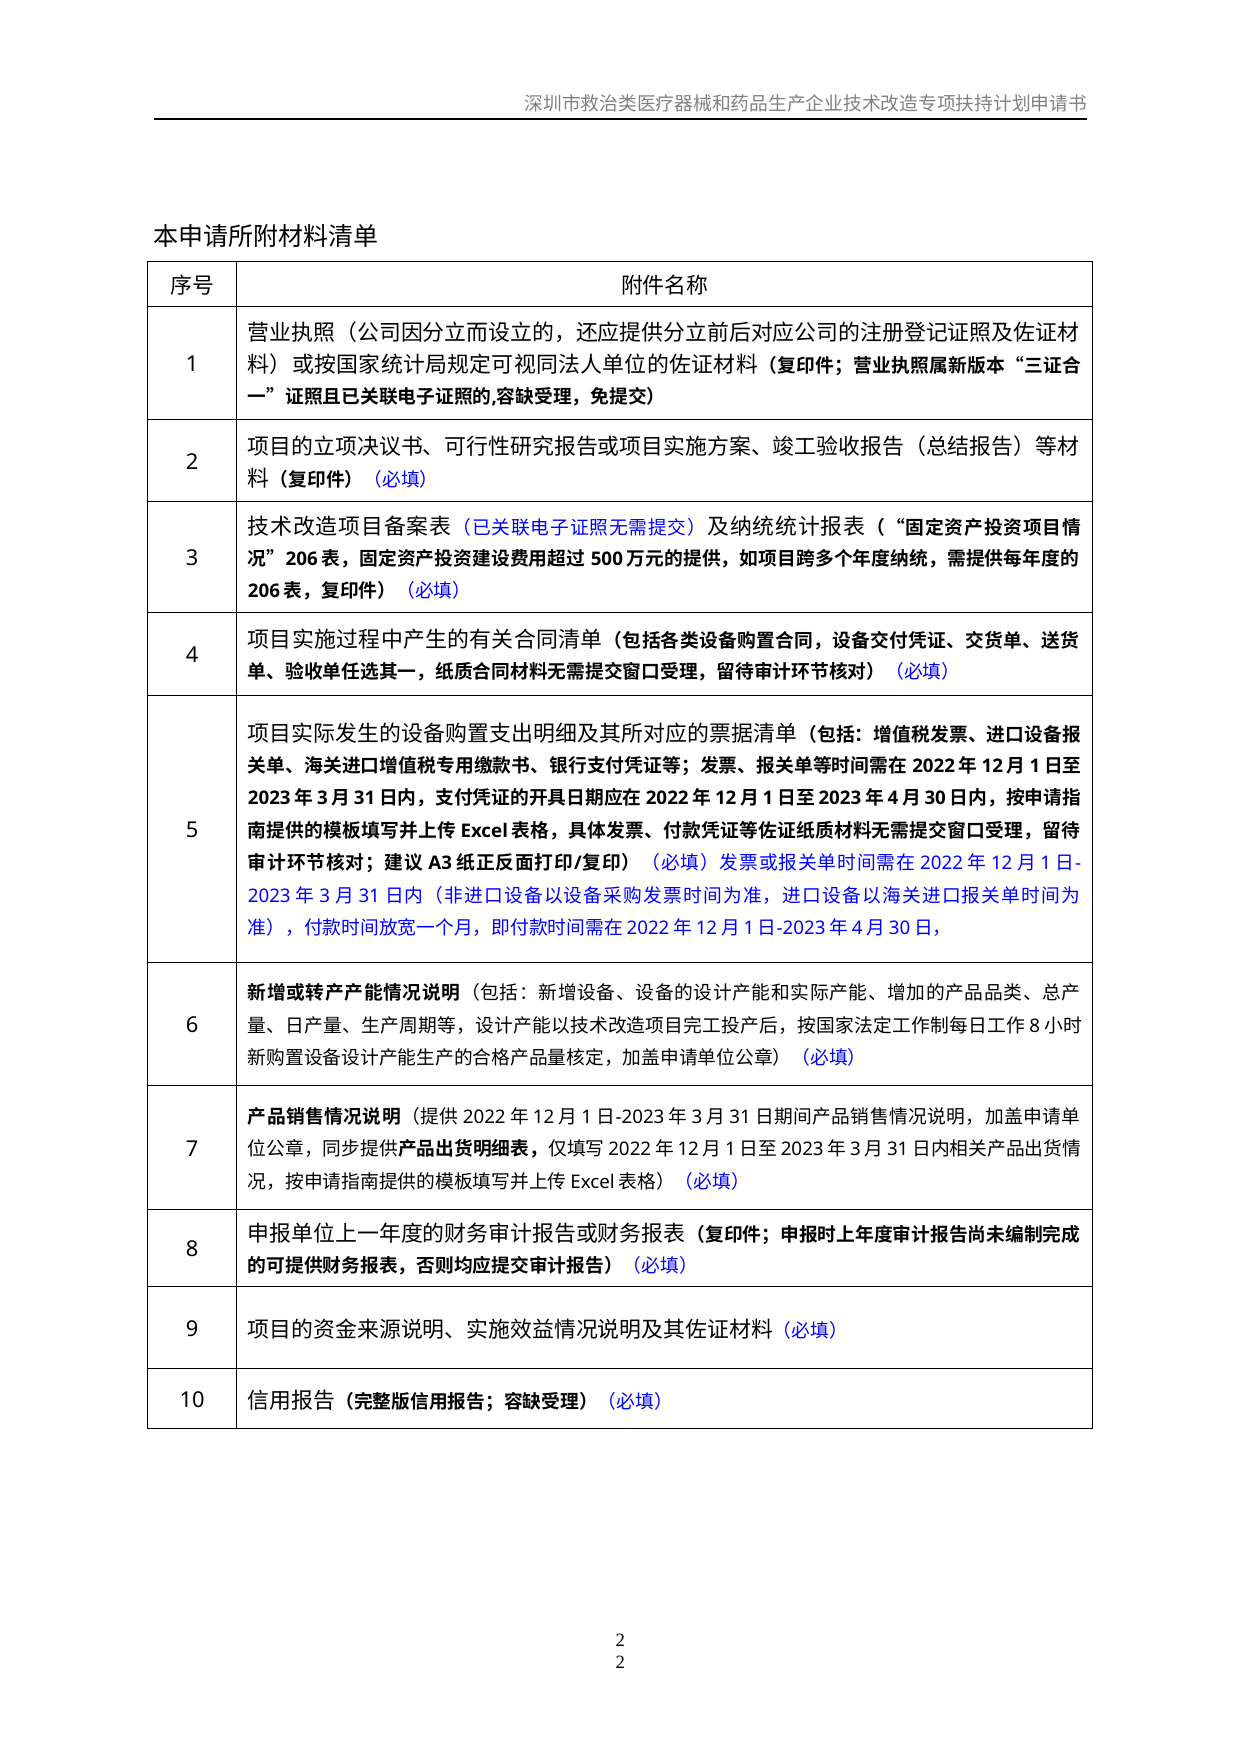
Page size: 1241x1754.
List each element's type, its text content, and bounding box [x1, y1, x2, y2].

table_cell 8 [148, 1210, 236, 1286]
table_cell 技术改造项目备案表（已关联电子证照无需提交）及纳统统计报表（“固定资产投资项目情况”206表，固定资产投资建设费用超过500万元的提供，如项目跨多个年度纳统，需提供每年度的206表，复印件）（必填） [237, 502, 1092, 612]
table_cell 1 [148, 307, 236, 419]
table_cell 申报单位上一年度的财务审计报告或财务报表（复印件；申报时上年度审计报告尚未编制完成的可提供财务报表，否则均应提交审计报告）（必填） [237, 1210, 1092, 1286]
table_cell 项目实际发生的设备购置支出明细及其所对应的票据清单（包括：增值税发票、进口设备报关单、海关进口增值税专用缴款书、银行支付凭证等；发票、报关单等时间需在2022年12月1日至2023年3月31日内，支付凭证的开具日期应在2022年12月1日至2023年4月30日内，按申请指南提供的模板填写并上传Excel表格，具体发票、付款凭证等佐证纸质材料无需提交窗口受理，留待审计环节核对；建议A3纸正反面打印/复印）（必填）发票或报关单时间需在2022年12月1日-2023年3月31日内（非进口设备以设备采购发票时间为准，进口设备以海关进口报关单时间为准），付款时间放宽一个月，即付款时间需在2022年12月1日-2023年4月30日， [237, 696, 1092, 962]
table_cell 营业执照（公司因分立而设立的，还应提供分立前后对应公司的注册登记证照及佐证材料）或按国家统计局规定可视同法人单位的佐证材料（复印件；营业执照属新版本“三证合一”证照且已关联电子证照的,容缺受理，免提交） [237, 307, 1092, 419]
text 本申请所附材料清单 [153, 190, 1087, 253]
table_cell 产品销售情况说明（提供2022年12月1日-2023年3月31日期间产品销售情况说明，加盖申请单位公章，同步提供产品出货明细表，仅填写2022年12月1日至2023年3月31日内相关产品出货情况，按申请指南提供的模板填写并上传Excel表格）（必填） [237, 1086, 1092, 1209]
table_cell 10 [148, 1369, 236, 1428]
table_cell 2 [148, 420, 236, 501]
table_cell 信用报告（完整版信用报告；容缺受理）（必填） [237, 1369, 1092, 1428]
table_cell 6 [148, 963, 236, 1085]
table_cell 7 [148, 1086, 236, 1209]
table_header 附件名称 [237, 262, 1092, 306]
table_cell 9 [148, 1287, 236, 1368]
table_cell 4 [148, 613, 236, 695]
table_cell 项目的资金来源说明、实施效益情况说明及其佐证材料（必填） [237, 1287, 1092, 1368]
table_cell 新增或转产产能情况说明（包括：新增设备、设备的设计产能和实际产能、增加的产品品类、总产量、日产量、生产周期等，设计产能以技术改造项目完工投产后，按国家法定工作制每日工作8小时新购置设备设计产能生产的合格产品量核定，加盖申请单位公章）（必填） [237, 963, 1092, 1085]
table_header 序号 [148, 262, 236, 306]
table_cell 项目实施过程中产生的有关合同清单（包括各类设备购置合同，设备交付凭证、交货单、送货单、验收单任选其一，纸质合同材料无需提交窗口受理，留待审计环节核对）（必填） [237, 613, 1092, 695]
table_cell 项目的立项决议书、可行性研究报告或项目实施方案、竣工验收报告（总结报告）等材料（复印件）（必填） [237, 420, 1092, 501]
table_cell 3 [148, 502, 236, 612]
table_cell 5 [148, 696, 236, 962]
